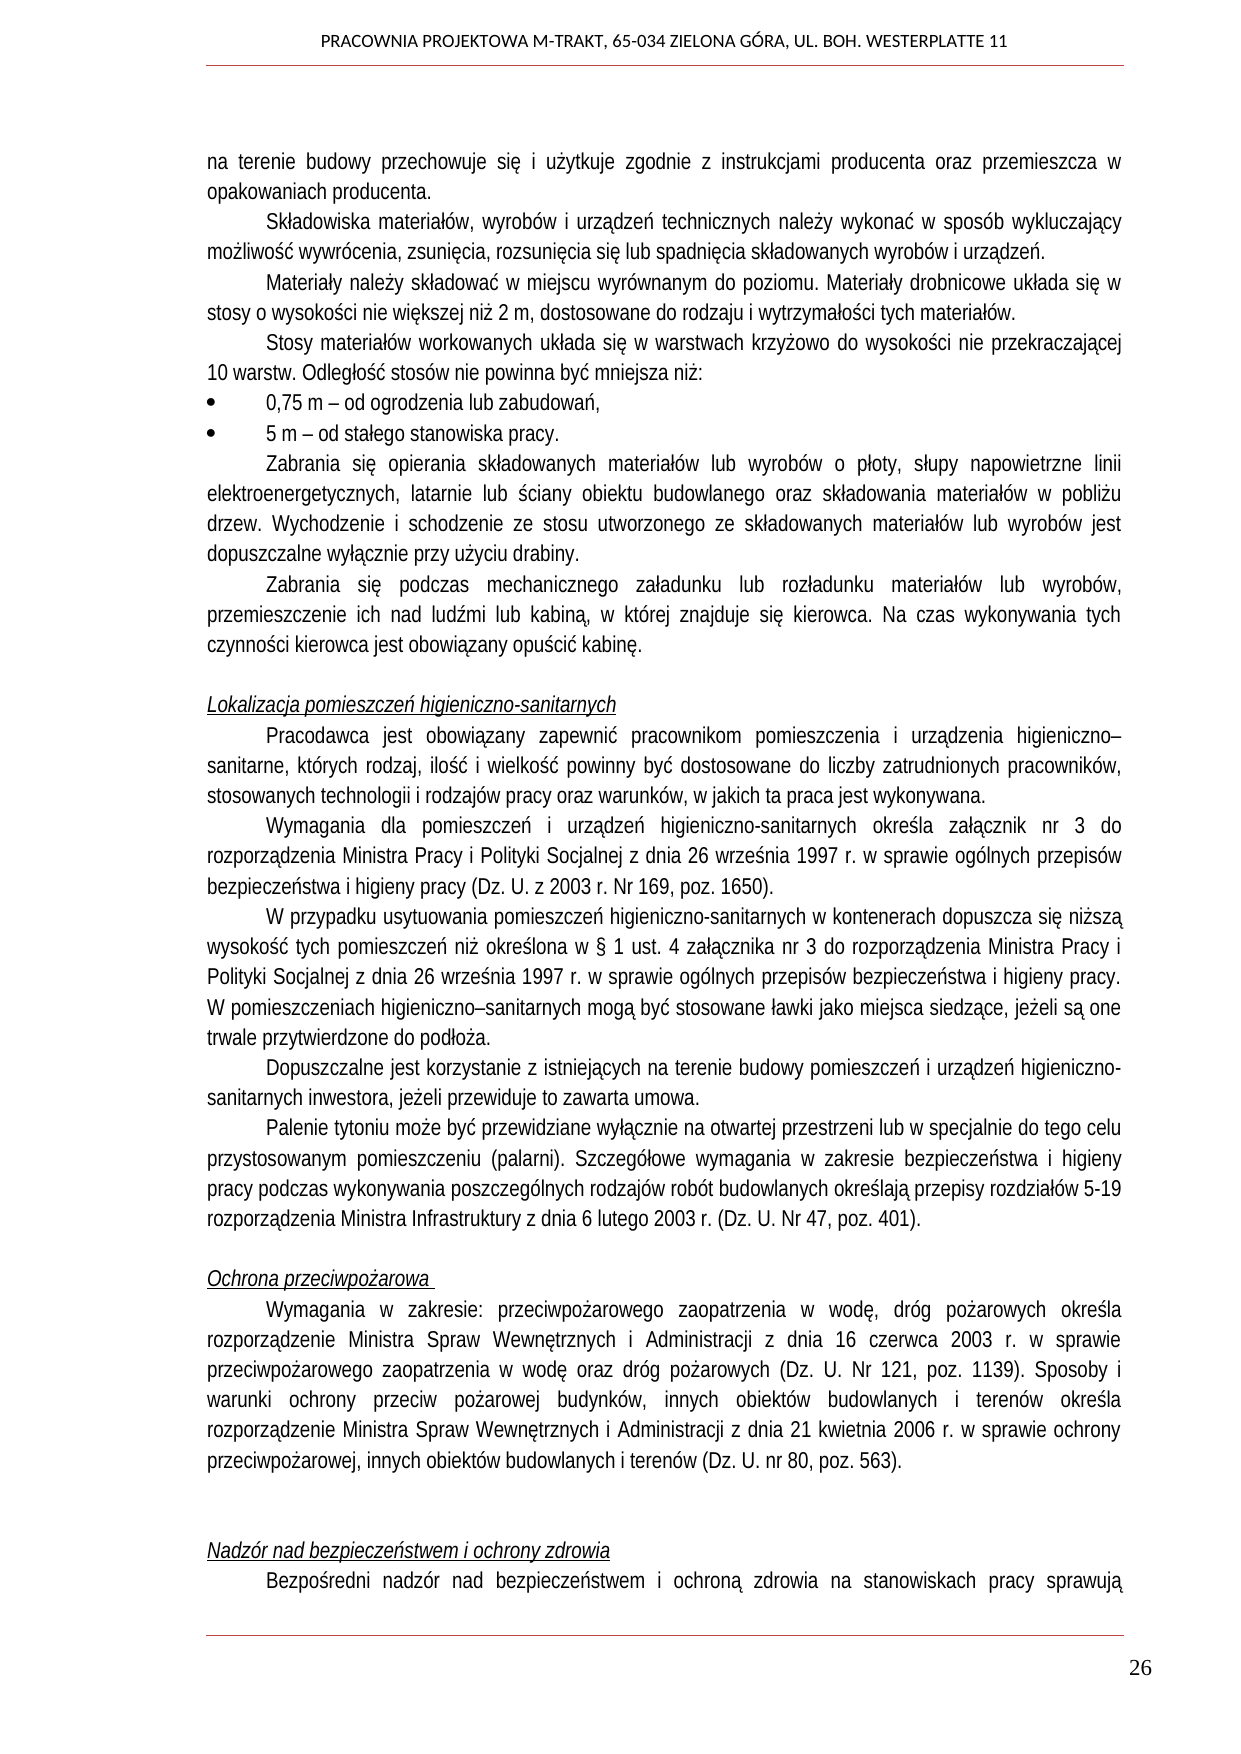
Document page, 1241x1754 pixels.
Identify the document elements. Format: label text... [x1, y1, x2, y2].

text Pracodawca jest obowiązany zapewnić pracownikom pomieszczenia i urządzenia higieniczno–sanitarne, których rodzaj, ilość i wielkość powinny być dostosowane do liczby zatrudnionych pracowników, stosowanych technologii i rodzajów pracy oraz warunków, w jakich ta praca jest wykonywana. [207, 722, 1122, 808]
text Wymagania w zakresie: przeciwpożarowego zaopatrzenia w wodę, dróg pożarowych określa rozporządzenie Ministra Spraw Wewnętrznych i Administracji z dnia 16 czerwca 2003 r. w sprawie przeciwpożarowego zaopatrzenia w wodę oraz dróg pożarowych (Dz. U. Nr 121, poz. 1139). Sposoby i warunki ochrony przeciw pożarowej budynków, innych obiektów budowlanych i terenów określa rozporządzenie Ministra Spraw Wewnętrznych i Administracji z dnia 21 kwietnia 2006 r. w sprawie ochrony przeciwpożarowej, innych obiektów budowlanych i terenów (Dz. U. nr 80, poz. 563). [207, 1296, 1122, 1473]
text Nadzór nad bezpieczeństwem i ochrony zdrowia [207, 1537, 1122, 1564]
list 0,75 m – od ogrodzenia lub zabudowań, [207, 389, 1122, 416]
text Zabrania się podczas mechanicznego załadunku lub rozładunku materiałów lub wyrobów, przemieszczenie ich nad ludźmi lub kabiną, w której znajduje się kierowca. Na czas wykonywania tych czynności kierowca jest obowiązany opuścić kabinę. [207, 571, 1122, 657]
text Materiały należy składować w miejscu wyrównanym do poziomu. Materiały drobnicowe układa się w stosy o wysokości nie większej niż , dostosowane do rodzaju i wytrzymałości tych materiałów. [207, 268, 1122, 325]
text Dopuszczalne jest korzystanie z istniejących na terenie budowy pomieszczeń i urządzeń higieniczno-sanitarnych inwestora, jeżeli przewiduje to zawarta umowa. [207, 1054, 1122, 1111]
text Lokalizacja pomieszczeń higieniczno-sanitarnych [207, 691, 1122, 718]
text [207, 1567, 1122, 1594]
text Zabrania się opierania składowanych materiałów lub wyrobów o płoty, słupy napowietrzne linii elektroenergetycznych, latarnie lub ściany obiektu budowlanego oraz składowania materiałów w pobliżu drzew. Wychodzenie i schodzenie ze stosu utworzonego ze składowanych materiałów lub wyrobów jest dopuszczalne wyłącznie przy użyciu drabiny. [207, 450, 1122, 567]
text Stosy materiałów workowanych układa się w warstwach krzyżowo do wysokości nie przekraczającej 10 warstw. Odległość stosów nie powinna być mniejsza niż: [207, 329, 1122, 386]
text Palenie tytoniu może być przewidziane wyłącznie na otwartej przestrzeni lub w specjalnie do tego celu przystosowanym pomieszczeniu (palarni). Szczegółowe wymagania w zakresie bezpieczeństwa i higieny pracy podczas wykonywania poszczególnych rodzajów robót budowlanych określają przepisy rozdziałów 5-19 rozporządzenia Ministra Infrastruktury z dnia 6 lutego 2003 r. (Dz. U. Nr 47, poz. 401). [207, 1114, 1122, 1231]
text Ochrona przeciwpożarowa [207, 1265, 1122, 1292]
text Wymagania dla pomieszczeń i urządzeń higieniczno-sanitarnych określa załącznik nr 3 do rozporządzenia Ministra Pracy i Polityki Socjalnej z dnia 26 września 1997 r. w sprawie ogólnych przepisów bezpieczeństwa i higieny pracy (Dz. U. z 2003 r. Nr 169, poz. 1650). [207, 812, 1122, 899]
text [207, 148, 1122, 204]
text Składowiska materiałów, wyrobów i urządzeń technicznych należy wykonać w sposób wykluczający możliwość wywrócenia, zsunięcia, rozsunięcia się lub spadnięcia składowanych wyrobów i urządzeń. [207, 208, 1122, 265]
list – od stałego stanowiska pracy. [207, 419, 1122, 446]
text W przypadku usytuowania pomieszczeń higieniczno-sanitarnych w kontenerach dopuszcza się niższą wysokość tych pomieszczeń niż określona w § 1 ust. 4 załącznika nr 3 do rozporządzenia Ministra Pracy i Polityki Socjalnej z dnia 26 września 1997 r. w sprawie ogólnych przepisów bezpieczeństwa i higieny pracy. W pomieszczeniach higieniczno–sanitarnych mogą być stosowane ławki jako miejsca siedzące, jeżeli są one trwale przytwierdzone do podłoża. [207, 903, 1122, 1050]
